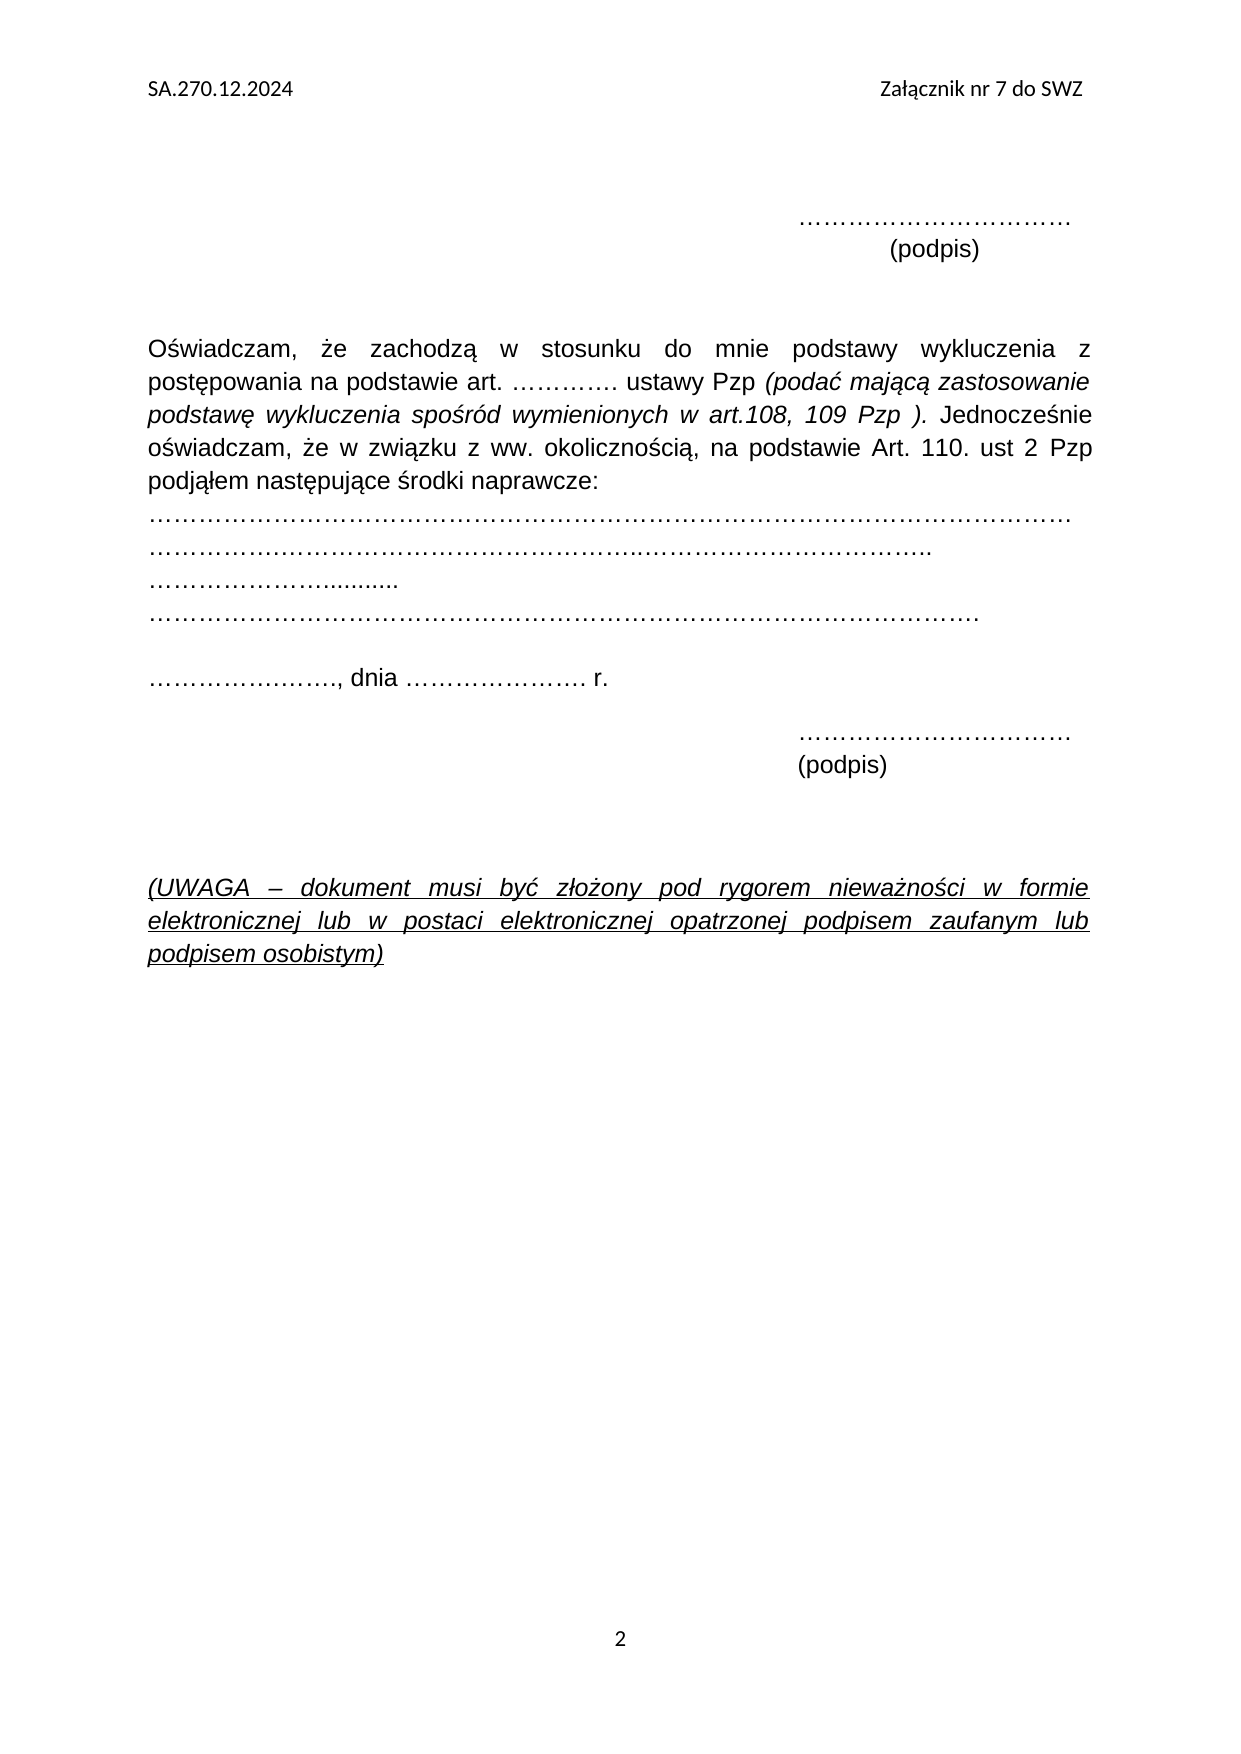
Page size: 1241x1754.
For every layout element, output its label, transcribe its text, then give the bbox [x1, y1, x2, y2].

text (podpis) [148, 234, 1093, 263]
text …………….……., dnia …………………. r. [148, 663, 1093, 692]
text (podpis) [797, 750, 1093, 778]
text Oświadczam, że zachodzą w stosunku do mnie podstawy wykluczenia z postępowania na podstawie art. …………. ustawy Pzp (podać mającą zastosowanie podstawę wykluczenia spośród wymienionych w art.108, 109 Pzp ). Jednocześnie oświadczam, że w związku z ww. okolicznością, na podstawie Art. 110. ust 2 Pzp podjąłem następujące środki naprawcze: [148, 333, 1093, 494]
text …………………………… [797, 717, 1093, 746]
text (UWAGA – dokument musi być złożony pod rygorem nieważności w formie elektronicznej lub w postaci elektronicznej opatrzonej podpisem zaufanym lub podpisem osobistym) [148, 873, 1093, 968]
text ……………………………………………………………………………………………………………….……………………………………..……………………………..…………………...........………………………………………………………………………………………. [148, 499, 1093, 626]
text …………………………… [148, 201, 1093, 230]
